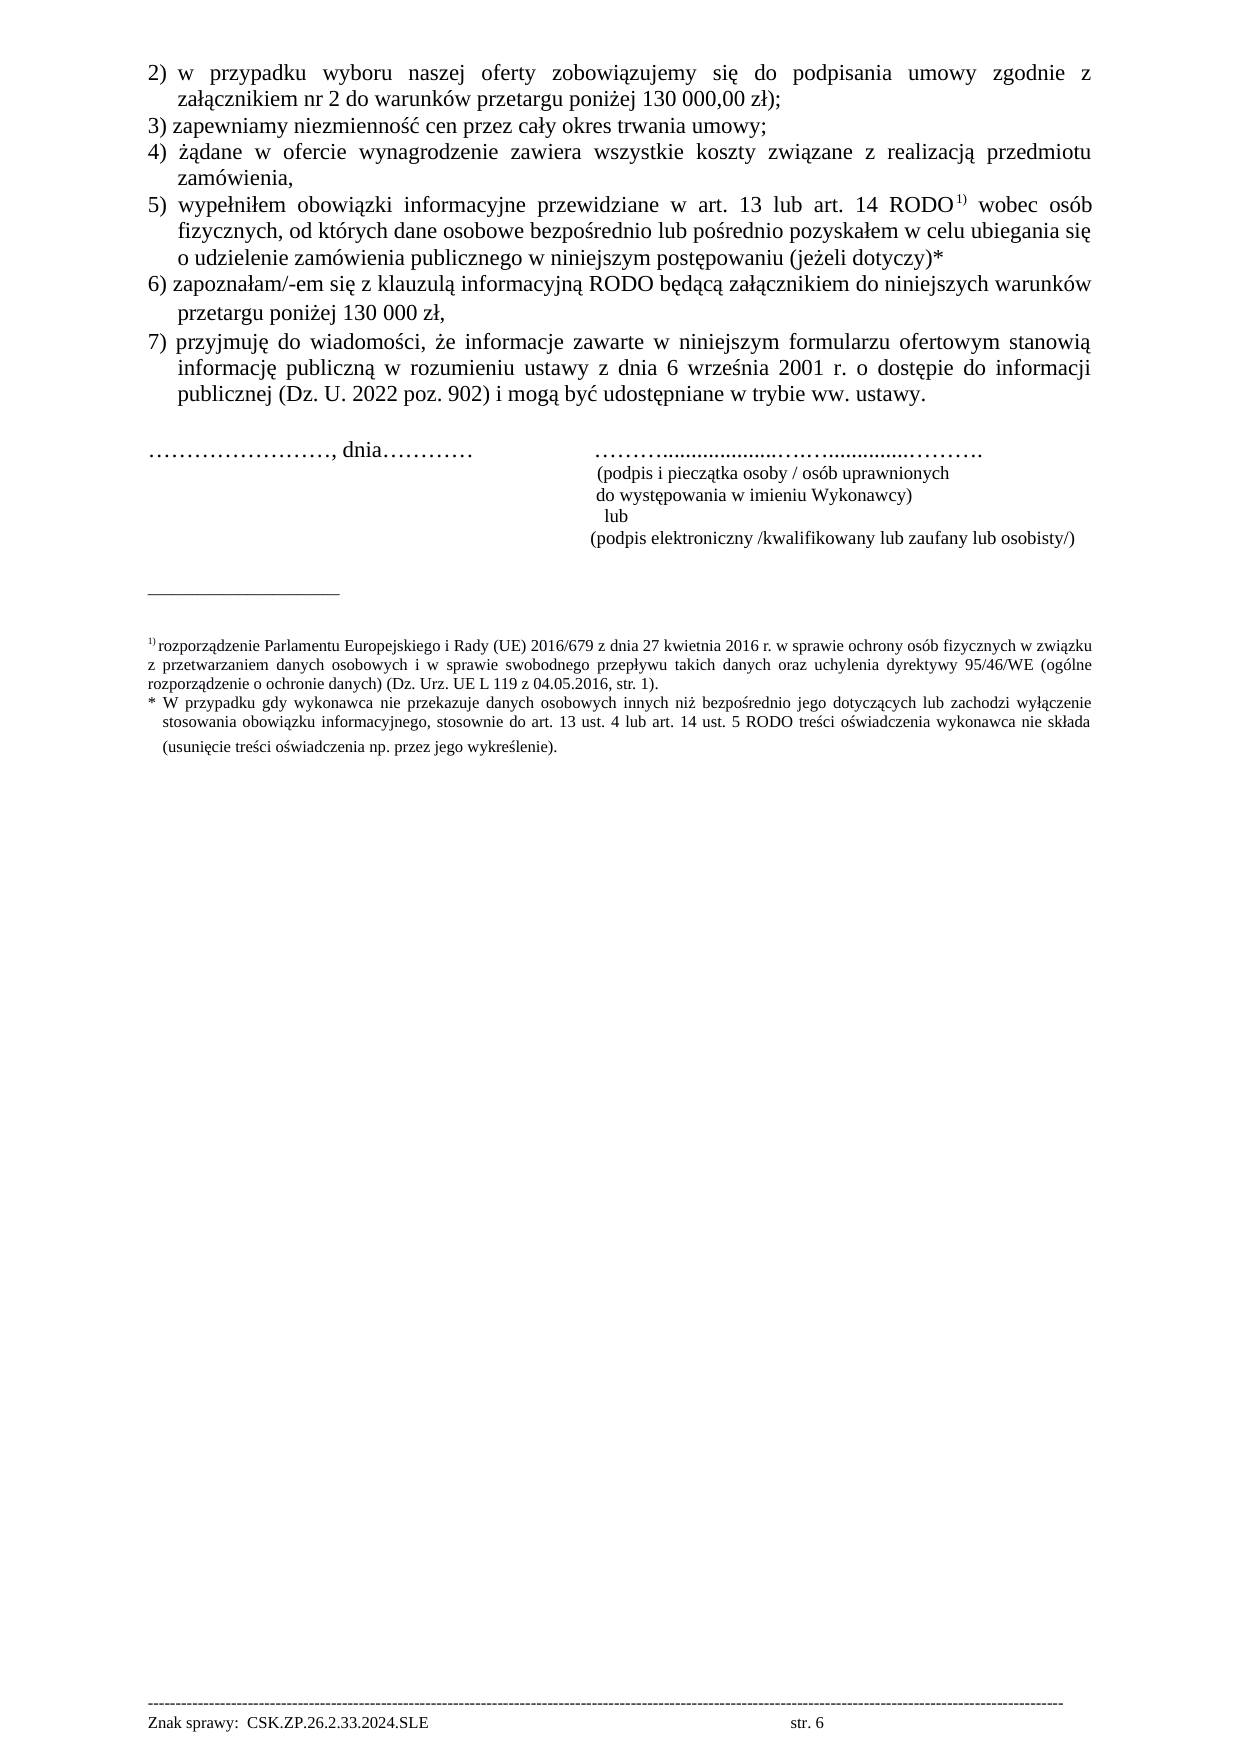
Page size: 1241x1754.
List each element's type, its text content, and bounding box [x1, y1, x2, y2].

text 2) w przypadku wyboru naszej oferty zobowiązujemy się do podpisania umowy zgodnie z załącznikiem nr 2 do warunków przetargu poniżej 130 000,00 zł); [148, 59, 1093, 112]
text (podpis i pieczątka osoby / osób uprawnionych [148, 462, 1093, 483]
text ……………………, dnia………… ………....................….…..............………. [148, 436, 1093, 462]
text 3) zapewniamy niezmienność cen przez cały okres trwania umowy; [148, 112, 1093, 138]
text (podpis elektroniczny /kwalifikowany lub zaufany lub osobisty/) [516, 527, 1093, 548]
text * W przypadku gdy wykonawca nie przekazuje danych osobowych innych niż bezpośrednio jego dotyczących lub zachodzi wyłączenie stosowania obowiązku informacyjnego, stosownie do art. 13 ust. 4 lub art. 14 ust. 5 RODO treści oświadczenia wykonawca nie składa (usunięcie treści oświadczenia np. przez jego wykreślenie). [148, 693, 1093, 757]
text lub [590, 505, 1093, 527]
text 6) zapoznałam/-em się z klauzulą informacyjną RODO będącą załącznikiem do niniejszych warunków przetargu poniżej 130 000 zł, [148, 270, 1093, 325]
text 1) rozporządzenie Parlamentu Europejskiego i Rady (UE) 2016/679 z dnia 27 kwietnia 2016 r. w sprawie ochrony osób fizycznych w związku z przetwarzaniem danych osobowych i w sprawie swobodnego przepływu takich danych oraz uchylenia dyrektywy 95/46/WE (ogólne rozporządzenie o ochronie danych) (Dz. Urz. UE L 119 z 04.05.2016, str. 1). [148, 635, 1093, 693]
text do występowania w imieniu Wykonawcy) [148, 483, 1093, 505]
text 5) wypełniłem obowiązki informacyjne przewidziane w art. 13 lub art. 14 RODO1) wobec osób fizycznych, od których dane osobowe bezpośrednio lub pośrednio pozyskałem w celu ubiegania się o udzielenie zamówienia publicznego w niniejszym postępowaniu (jeżeli dotyczy)* [148, 191, 1093, 270]
text _______________________ [148, 577, 1093, 597]
text 7) przyjmuję do wiadomości, że informacje zawarte w niniejszym formularzu ofertowym stanowią informację publiczną w rozumieniu ustawy z dnia 6 września 2001 r. o dostępie do informacji publicznej (Dz. U. 2022 poz. 902) i mogą być udostępniane w trybie ww. ustawy. [148, 328, 1093, 407]
text 4) żądane w ofercie wynagrodzenie zawiera wszystkie koszty związane z realizacją przedmiotu zamówienia, [148, 138, 1093, 191]
